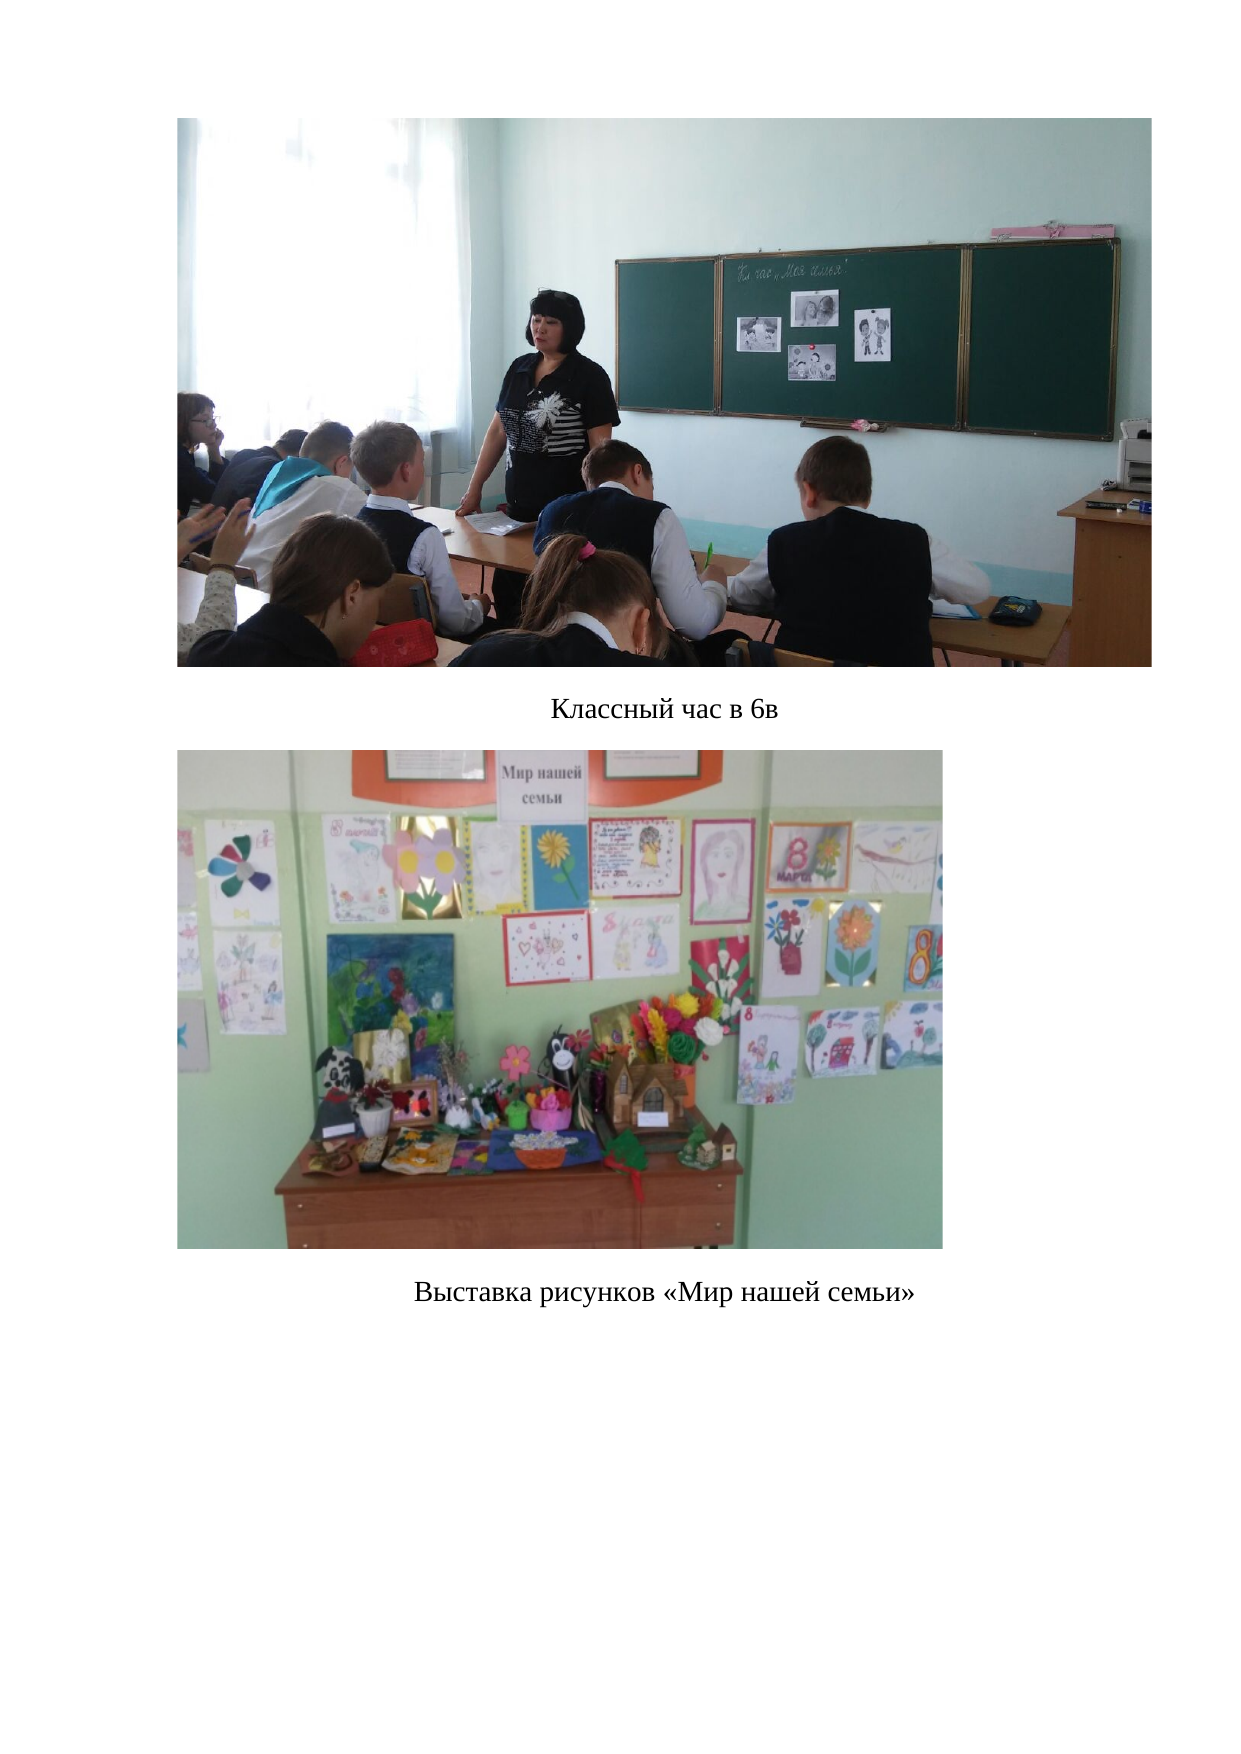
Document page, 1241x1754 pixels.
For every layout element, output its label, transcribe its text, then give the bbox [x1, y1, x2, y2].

picture [177, 118, 1152, 667]
picture [177, 750, 943, 1249]
text Классный час в 6в [177, 691, 1152, 725]
text Выставка рисунков «Мир нашей семьи» [177, 1274, 1152, 1308]
